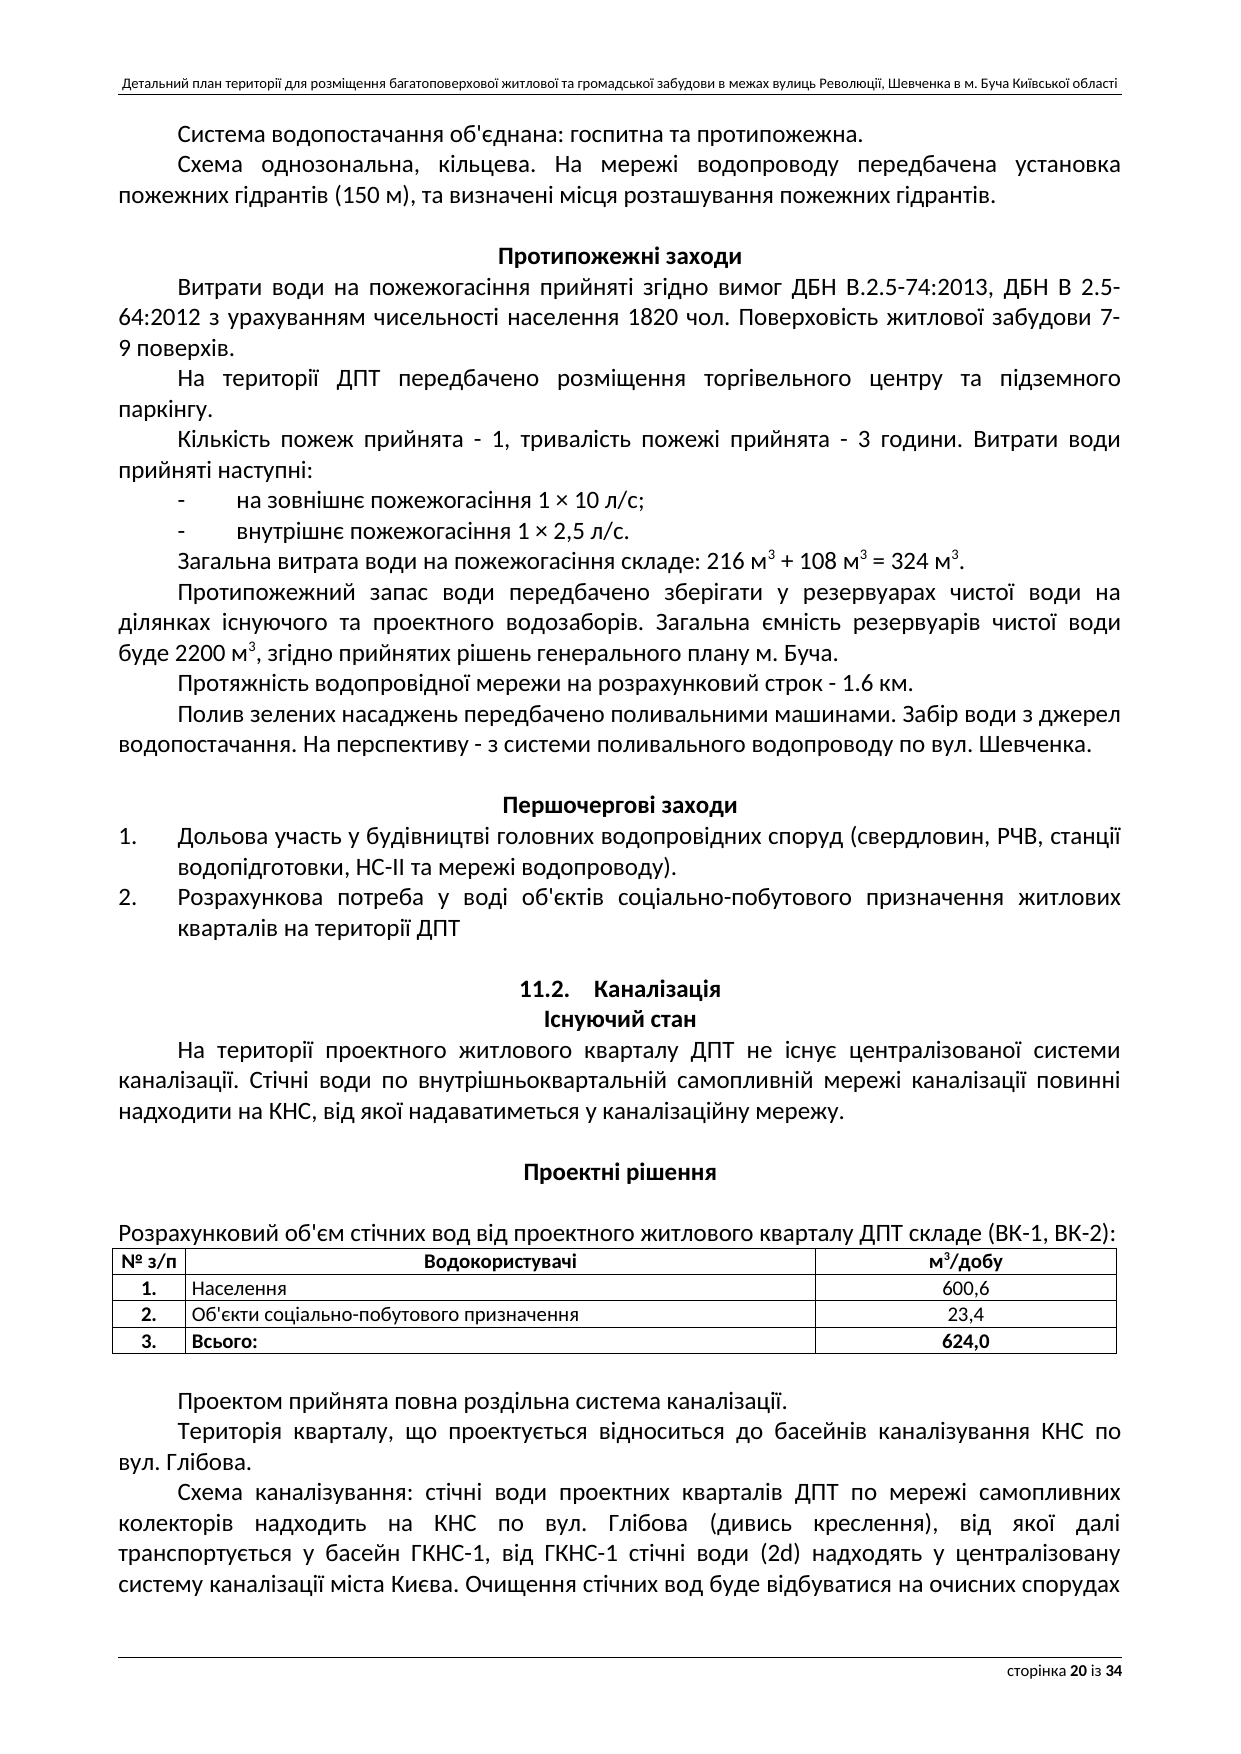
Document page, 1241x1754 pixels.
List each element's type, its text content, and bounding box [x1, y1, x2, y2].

text Територія кварталу, що проектується відноситься до басейнів каналізування КНС по вул. Глібова. [118, 1415, 1122, 1476]
list внутрішнє пожежогасіння 1 × 2,5 л/с. [177, 515, 1122, 545]
text 11.2. Каналізація [118, 973, 1122, 1003]
table_header Водокористувачі [186, 1249, 815, 1274]
text Існуючий стан [118, 1003, 1122, 1034]
text Система водопостачання об'єднана: госпитна та протипожежна. [118, 118, 1122, 149]
text Протипожежні заходи [118, 240, 1122, 271]
table_cell 2. [113, 1301, 185, 1327]
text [118, 1476, 1122, 1598]
text Протипожежний запас води передбачено зберігати у резервуарах чистої води на ділянках існуючого та проектного водозаборів. Загальна ємність резервуарів чистої води буде 2200 м3, згідно прийнятих рішень генерального плану м. Буча. [118, 576, 1122, 667]
text Кількість пожеж прийнята - 1, тривалість пожежі прийнята - 3 години. Витрати води прийняті наступні: [118, 423, 1122, 484]
table_header м3/добу [816, 1249, 1116, 1274]
table_header № з/п [113, 1249, 185, 1274]
table_cell 624,0 [816, 1328, 1116, 1353]
text Схема однозональна, кільцева. На мережі водопроводу передбачена установка пожежних гідрантів (150 м), та визначені місця розташування пожежних гідрантів. [118, 149, 1122, 210]
text Проектом прийнята повна роздільна система каналізації. [118, 1385, 1122, 1415]
table_cell 3. [113, 1328, 185, 1353]
table_cell 1. [113, 1275, 185, 1300]
table_cell 23,4 [816, 1301, 1116, 1327]
table_cell Об'єкти соціально-побутового призначення [186, 1301, 815, 1327]
text На території проектного житлового кварталу ДПТ не існує централізованої системи каналізації. Стічні води по внутрішньоквартальній самопливній мережі каналізації повинні надходити на КНС, від якої надаватиметься у каналізаційну мережу. [118, 1034, 1122, 1125]
table_cell 600,6 [816, 1275, 1116, 1300]
list на зовнішнє пожежогасіння 1 × 10 л/с; [177, 484, 1122, 515]
table_cell Всього: [186, 1328, 815, 1353]
table_cell Населення [186, 1275, 815, 1300]
text Витрати води на пожежогасіння прийняті згідно вимог ДБН В.2.5-74:2013, ДБН В 2.5-64:2012 з урахуванням чисельності населення 1820 чол. Поверховість житлової забудови 7-9 поверхів. [118, 271, 1122, 362]
list Розрахункова потреба у воді об'єктів соціально-побутового призначення житлових кварталів на території ДПТ [118, 881, 1122, 942]
text Розрахунковий об'єм стічних вод від проектного житлового кварталу ДПТ складе (ВК-1, ВК-2): [118, 1217, 1122, 1247]
text Загальна витрата води на пожежогасіння складе: 216 м3 + 108 м3 = 324 м3. [118, 545, 1122, 576]
list Дольова участь у будівництві головних водопровідних споруд (свердловин, РЧВ, станції водопідготовки, НС-ІІ та мережі водопроводу). [118, 820, 1122, 881]
text Протяжність водопровідної мережи на розрахунковий строк - 1.6 км. [118, 667, 1122, 698]
text Проектні рішення [118, 1156, 1122, 1186]
text Першочергові заходи [118, 789, 1122, 820]
text На території ДПТ передбачено розміщення торгівельного центру та підземного паркінгу. [118, 362, 1122, 423]
text Полив зелених насаджень передбачено поливальними машинами. Забір води з джерел водопостачання. На перспективу - з системи поливального водопроводу по вул. Шевченка. [118, 698, 1122, 759]
